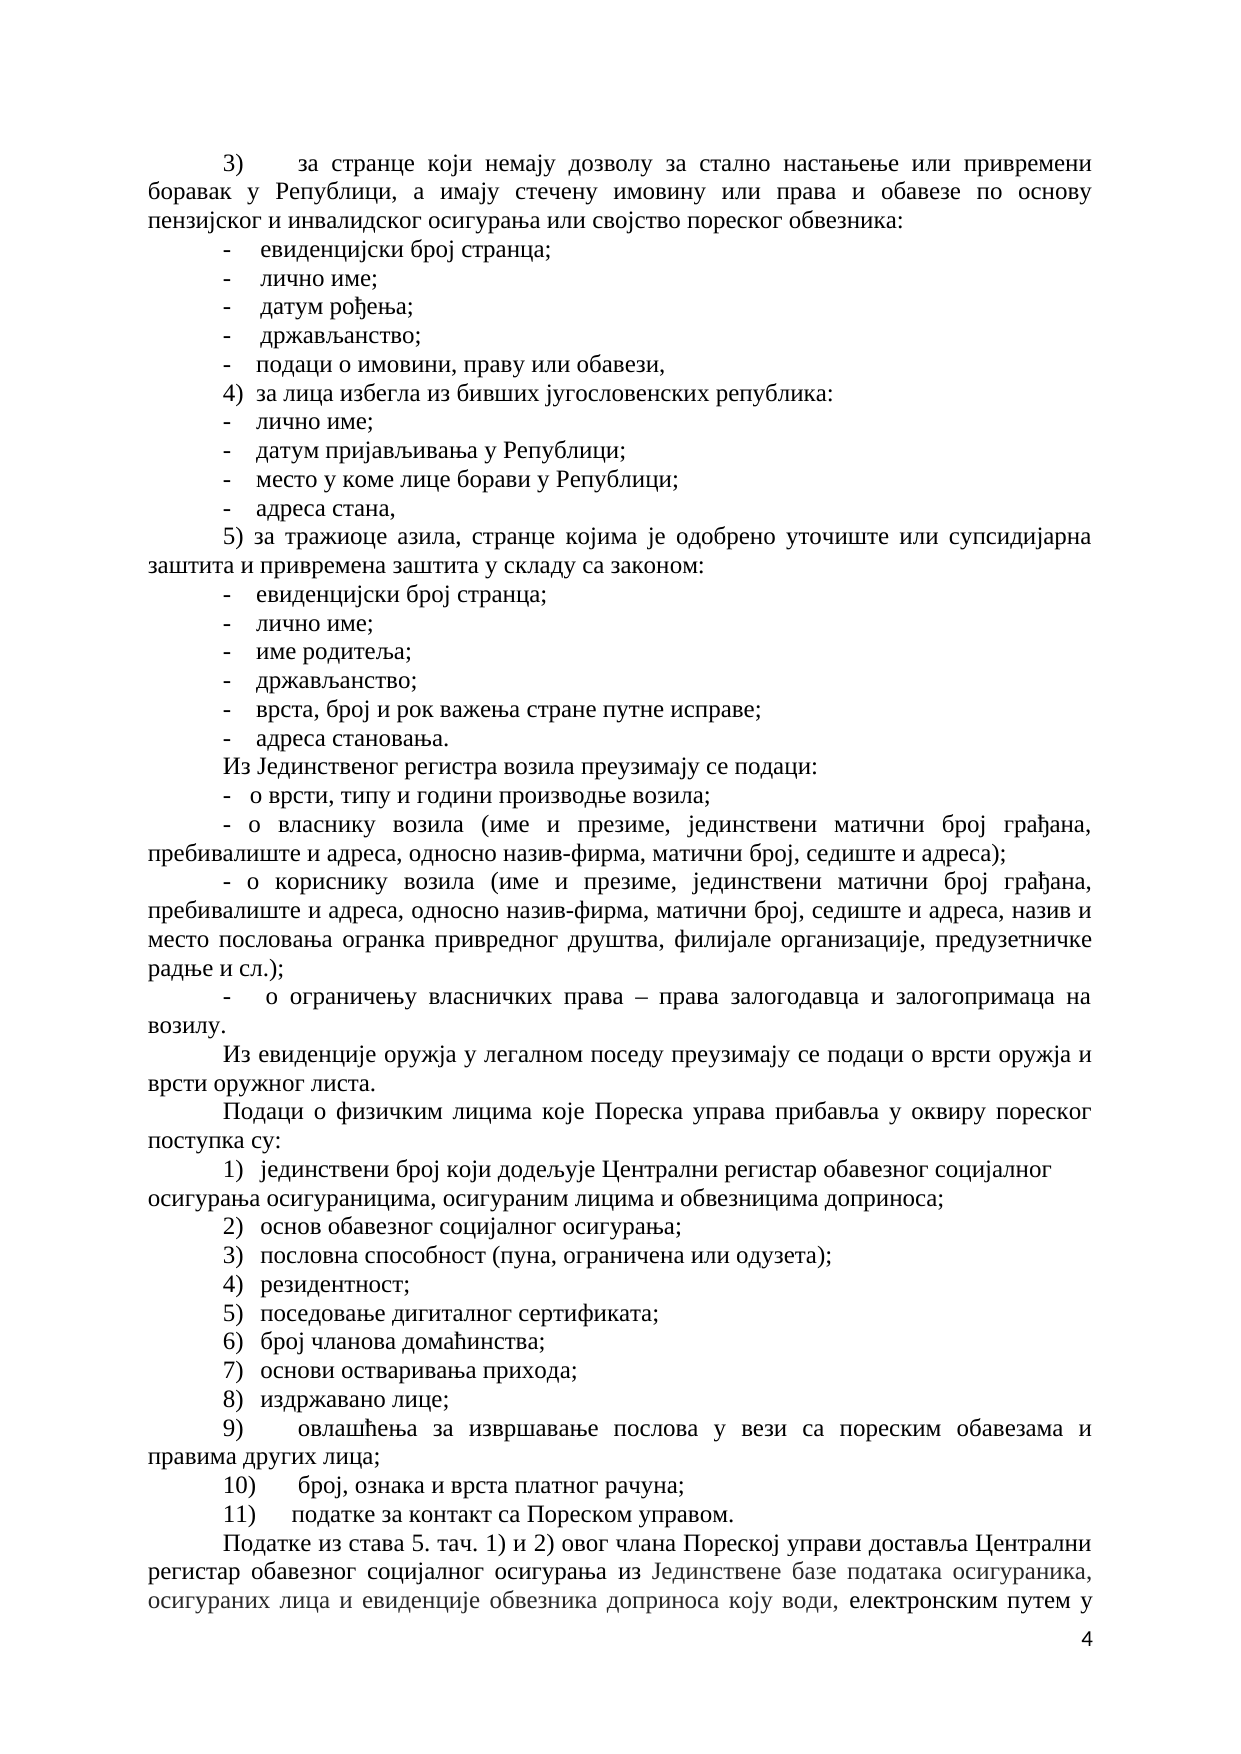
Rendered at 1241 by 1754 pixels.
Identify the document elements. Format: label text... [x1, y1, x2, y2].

list број, ознака и врста платног рачуна; [148, 1470, 1093, 1499]
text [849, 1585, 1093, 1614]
list податке за контакт са Пореском управом. [223, 1499, 1093, 1528]
text - адреса становања. [148, 723, 1093, 751]
text Из Јединственог регистра возила преузимају се подаци: [148, 751, 1093, 780]
list број чланова домаћинства; [223, 1326, 1093, 1355]
list основи остваривања прихода; [223, 1355, 1093, 1384]
text - датум пријављивања у Републици; [148, 435, 1093, 464]
list јединствени број који додељује Централни регистар обавезног социјалног [223, 1154, 1093, 1183]
list пословна способност (пуна, ограничена или одузета); [223, 1240, 1093, 1269]
text Из евиденције оружја у легалном поседу преузимају се подаци о врсти оружја и врсти оружног листа. [148, 1039, 1093, 1096]
list датум рођења; [223, 291, 1093, 320]
text - о врсти, типу и години производње возила; [148, 780, 1093, 809]
text - подаци о имовини, праву или обавези, [148, 349, 1093, 378]
list држављанство; [223, 320, 1093, 349]
list лично име; [223, 263, 1093, 291]
text 5) за тражиоце азила, странце којима је одобрено уточиште или супсидијарна заштита и привремена заштита у складу са законом: [148, 521, 1093, 579]
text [148, 1528, 1093, 1585]
text - врста, број и рок важења стране путне исправе; [148, 694, 1093, 723]
text - о ограничењу власничких права – права залогодавца и залогопримаца на возилу. [148, 981, 1093, 1039]
text - адреса стана, [148, 493, 1093, 521]
text - лично име; [148, 608, 1093, 636]
text - држављанство; [148, 665, 1093, 694]
text - лично име; [148, 406, 1093, 435]
list резидентност; [223, 1269, 1093, 1298]
text - место у коме лице борави у Републици; [148, 464, 1093, 493]
text 4) за лица избегла из бивших југословенских република: [223, 378, 1093, 406]
text Подаци о физичким лицима које Пореска управа прибавља у оквиру пореског поступка су: [148, 1096, 1093, 1154]
list евиденцијски број странца; [223, 234, 1093, 263]
text - евиденцијски број странца; [148, 579, 1093, 608]
list овлашћења за извршавање послова у вези са пореским обавезама и правима других лица; [148, 1413, 1093, 1470]
list основ обавезног социјалног осигурања; [223, 1211, 1093, 1240]
list поседовање дигиталног сертификата; [223, 1298, 1093, 1326]
text - име родитеља; [148, 636, 1093, 665]
text - о кориснику возила (име и презиме, јединствени матични број грађана, пребивалиште и адреса, односно назив-фирма, матични број, седиште и адреса, назив и место пословања огранка привредног друштва, филијале организације, предузетничке радње и сл.); [148, 866, 1093, 981]
list издржавано лице; [223, 1384, 1093, 1413]
text - о власнику возила (име и презиме, јединствени матични број грађана, пребивалиште и адреса, односно назив-фирма, матични број, седиште и адреса); [148, 809, 1093, 866]
list за странце који немају дозволу за стално настањење или привремени боравак у Републици, а имају стечену имовину или права и обавезе по основу пензијског и инвалидског осигурања или својство пореског обвезника: [148, 148, 1093, 234]
text осигурања осигураницима, осигураним лицима и обвезницима доприноса; [148, 1183, 1093, 1211]
